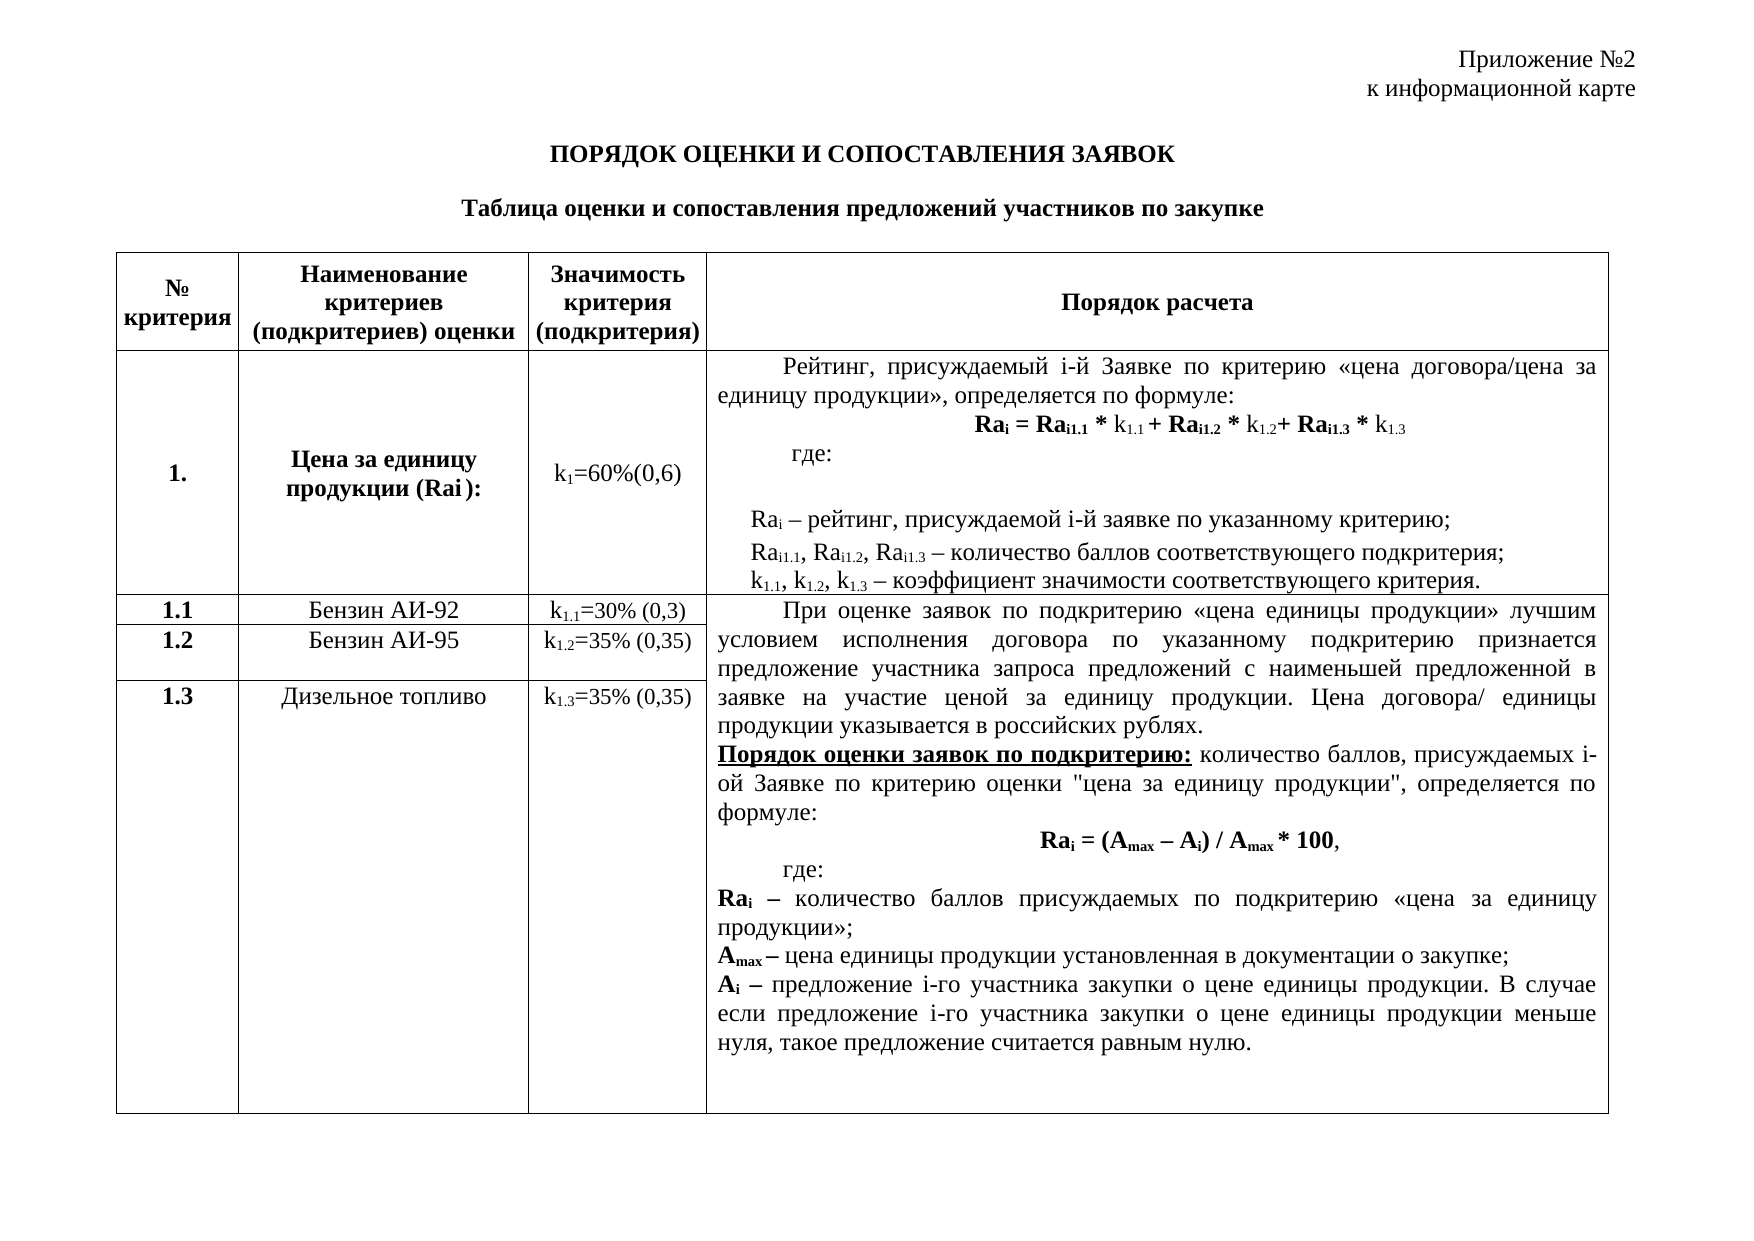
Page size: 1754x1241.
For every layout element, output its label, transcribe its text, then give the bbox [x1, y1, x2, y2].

table_cell Бензин АИ-95 [239, 625, 528, 680]
table_cell Бензин АИ-92 [239, 595, 528, 624]
table_cell k1.1=30% (0,3) [529, 595, 706, 624]
text Приложение №2 к информационной карте [89, 44, 1636, 102]
table_cell k1.3=35% (0,35) [529, 681, 706, 1113]
table_cell 1.3 [117, 681, 238, 1113]
table_cell При оценке заявок по подкритерию «цена единицы продукции» лучшим условием исполнения договора по указанному подкритерию признается предложение участника запроса предложений с наименьшей предложенной в заявке на участие ценой за единицу продукции. Цена договора/ единицы продукции указывается в российских рублях. Порядок оценки заявок по подкритерию: количество баллов, присуждаемых i-ой Заявке по критерию оценки "цена за единицу продукции", определяется по формуле: Rai = (Amax – Ai) / Amax * 100, где: Rai – количество баллов присуждаемых по подкритерию «цена за единицу продукции»; Amax – цена единицы продукции установленная в документации о закупке; Ai – предложение i-го участника закупки о цене единицы продукции. В случае если предложение i-го участника закупки о цене единицы продукции меньше нуля, такое предложение считается равным нулю. Подтверждающие документы: заявка на участие в закупке на право заключения договора. Оценке подлежит: цена единицы продукции. К рассмотрению принимаются предложения только в рублях. Наибольшее значение в баллах по данному подкритерию присуждается Участнику закупки, предложившему наименьшую цену единицы продукции. Наименьшее значение в баллах по данному подкритерию присуждается участнику, предложившему наибольшую цену единицы продукции, но не более начальной (максимальной) цены единицы продукции. [707, 595, 1608, 1113]
table_cell 1.2 [117, 625, 238, 680]
table_cell 1. [117, 351, 238, 594]
table_header Наименование критериев (подкритериев) оценки [239, 253, 528, 350]
table_cell k1.2=35% (0,35) [529, 625, 706, 680]
table_header Значимость критерия (подкритерия) [529, 253, 706, 350]
table_cell k1=60%(0,6) [529, 351, 706, 594]
text ПОРЯДОК ОЦЕНКИ И СОПОСТАВЛЕНИЯ ЗАЯВОК [89, 139, 1636, 168]
table_cell Рейтинг, присуждаемый i-й Заявке по критерию «цена договора/цена за единицу продукции», определяется по формуле: Rai = Rai1.1 * k1.1 + Rai1.2 * k1.2+ Rai1.3 * k1.3 где: Rai – рейтинг, присуждаемой i-й заявке по указанному критерию; Rai1.1, Rai1.2, Rai1.3 – количество баллов соответствующего подкритерия; k1.1, k1.2, k1.3 – коэффициент значимости соответствующего критерия. [707, 351, 1608, 594]
text Таблица оценки и сопоставления предложений участников по закупке [89, 193, 1636, 222]
table_cell Дизельное топливо [239, 681, 528, 1113]
table_cell 1.1 [117, 595, 238, 624]
table_header Порядок расчета [707, 253, 1608, 350]
table_header № критерия [117, 253, 238, 350]
table_cell Цена за единицу продукции (Rai ): [239, 351, 528, 594]
